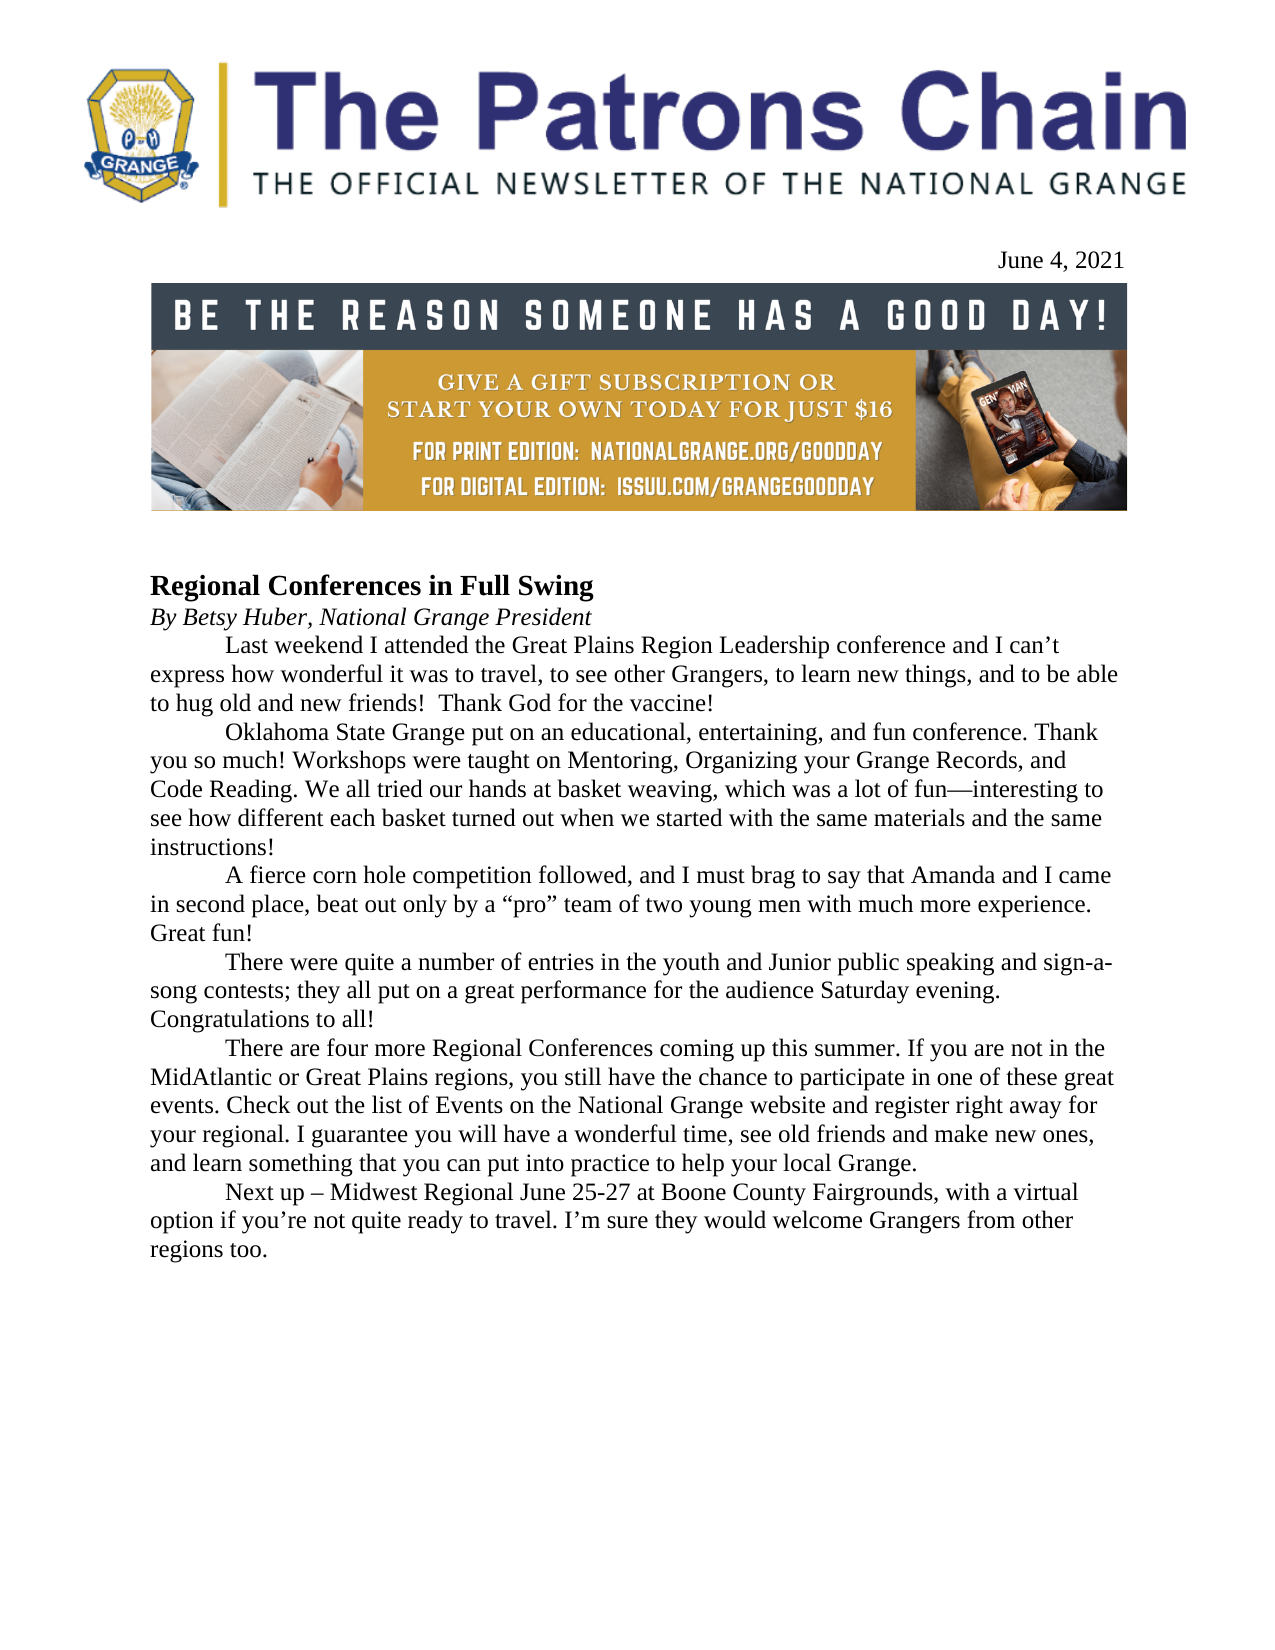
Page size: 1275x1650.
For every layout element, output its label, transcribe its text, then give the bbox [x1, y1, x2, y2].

text Last weekend I attended the Great Plains Region Leadership conference and I can’t express how wonderful it was to travel, to see other Grangers, to learn new things, and to be able to hug old and new friends! Thank God for the vaccine! [150, 631, 1125, 717]
text Regional Conferences in Full Swing [150, 568, 1125, 602]
text There were quite a number of entries in the youth and Junior public speaking and sign-a-song contests; they all put on a great performance for the audience Saturday evening. Congratulations to all! [150, 947, 1125, 1033]
text There are four more Regional Conferences coming up this summer. If you are not in the MidAtlantic or Great Plains regions, you still have the chance to participate in one of these great events. Check out the list of Events on the National Grange website and register right away for your regional. I guarantee you will have a wonderful time, see old friends and make new ones, and learn something that you can put into practice to help your local Grange. [150, 1033, 1125, 1177]
text Next up – Midwest Regional June 25-27 at Boone County Fairgrounds, with a virtual option if you’re not quite ready to travel. I’m sure they would welcome Grangers from other regions too. [150, 1177, 1125, 1263]
text A fierce corn hole competition followed, and I must brag to say that Amanda and I came in second place, beat out only by a “pro” team of two young men with much more experience. Great fun! [150, 861, 1125, 947]
text June 4, 2021 [150, 245, 1125, 274]
picture [151, 283, 1128, 511]
picture [84, 57, 1193, 217]
text By Betsy Huber, National Grange President [150, 602, 1125, 631]
text Oklahoma State Grange put on an educational, entertaining, and fun conference. Thank you so much! Workshops were taught on Mentoring, Organizing your Grange Records, and Code Reading. We all tried our hands at basket weaving, which was a lot of fun—interesting to see how different each basket turned out when we started with the same materials and the same instructions! [150, 717, 1125, 861]
